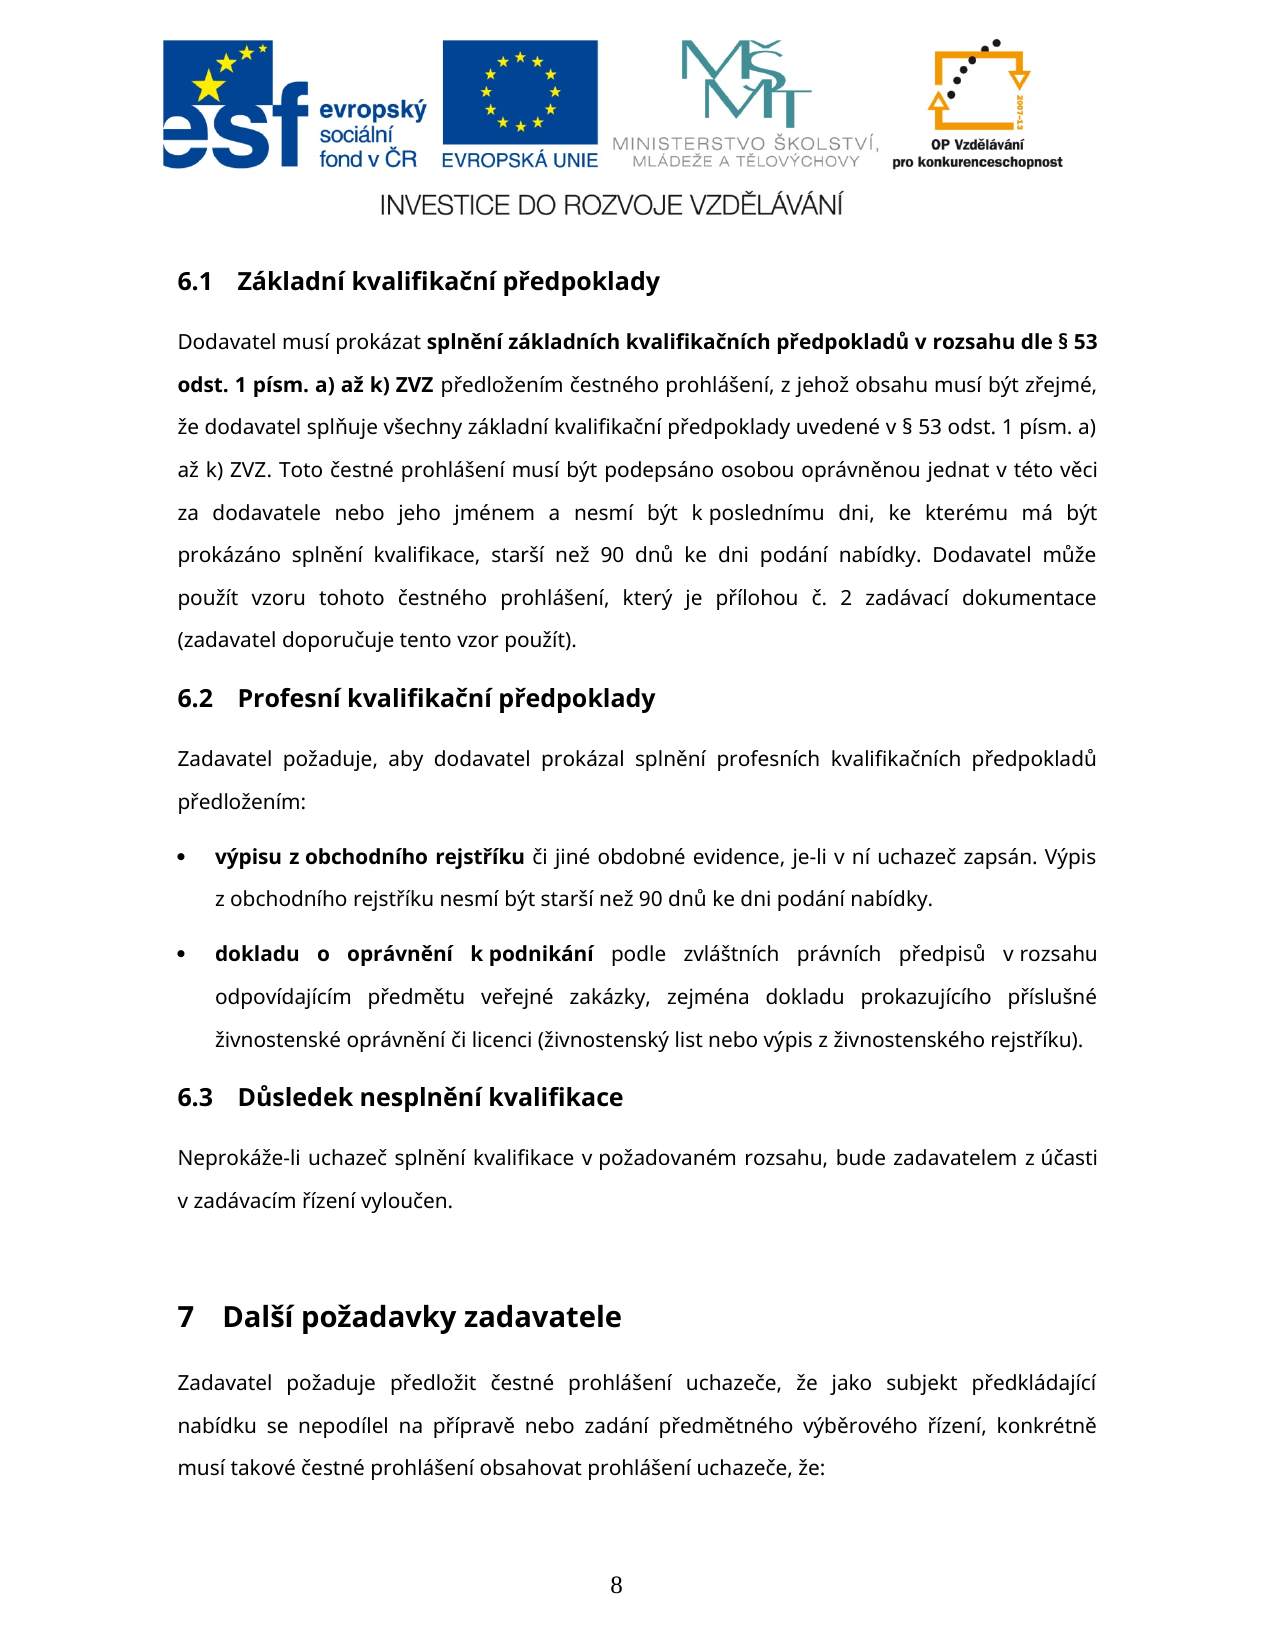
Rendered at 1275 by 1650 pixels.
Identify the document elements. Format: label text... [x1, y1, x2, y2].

subtitle Další požadavky zadavatele [177, 1296, 1098, 1336]
subtitle Profesní kvalifikační předpoklady [177, 681, 1098, 715]
subtitle Základní kvalifikační předpoklady [177, 132, 1098, 298]
text Dodavatel musí prokázat splnění základních kvalifikačních předpokladů v rozsahu dle § 53 odst. 1 písm. a) až k) ZVZ předložením čestného prohlášení, z jehož obsahu musí být zřejmé, že dodavatel splňuje všechny základní kvalifikační předpoklady uvedené v § 53 odst. 1 písm. a) až k) ZVZ. Toto čestné prohlášení musí být podepsáno osobou oprávněnou jednat v této věci za dodavatele nebo jeho jménem a nesmí být k poslednímu dni, ke kterému má být prokázáno splnění kvalifikace, starší než 90 dnů ke dni podání nabídky. Dodavatel může použít vzoru tohoto čestného prohlášení, který je přílohou č. 2 zadávací dokumentace (zadavatel doporučuje tento vzor použít). [177, 327, 1098, 654]
list dokladu o oprávnění k podnikání podle zvláštních právních předpisů v rozsahu odpovídajícím předmětu veřejné zakázky, zejména dokladu prokazujícího příslušné živnostenské oprávnění či licenci (živnostenský list nebo výpis z živnostenského rejstříku). [177, 939, 1098, 1053]
text Zadavatel požaduje předložit čestné prohlášení uchazeče, že jako subjekt předkládající nabídku se nepodílel na přípravě nebo zadání předmětného výběrového řízení, konkrétně musí takové čestné prohlášení obsahovat prohlášení uchazeče, že: [177, 1368, 1098, 1482]
list výpisu z obchodního rejstříku či jiné obdobné evidence, je-li v ní uchazeč zapsán. Výpis z obchodního rejstříku nesmí být starší než 90 dnů ke dni podání nabídky. [177, 842, 1098, 913]
picture [115, 0, 1124, 247]
text Neprokáže-li uchazeč splnění kvalifikace v požadovaném rozsahu, bude zadavatelem z účasti v zadávacím řízení vyloučen. [177, 1143, 1098, 1214]
subtitle Důsledek nesplnění kvalifikace [177, 1080, 1098, 1114]
text Zadavatel požaduje, aby dodavatel prokázal splnění profesních kvalifikačních předpokladů předložením: [177, 744, 1098, 815]
